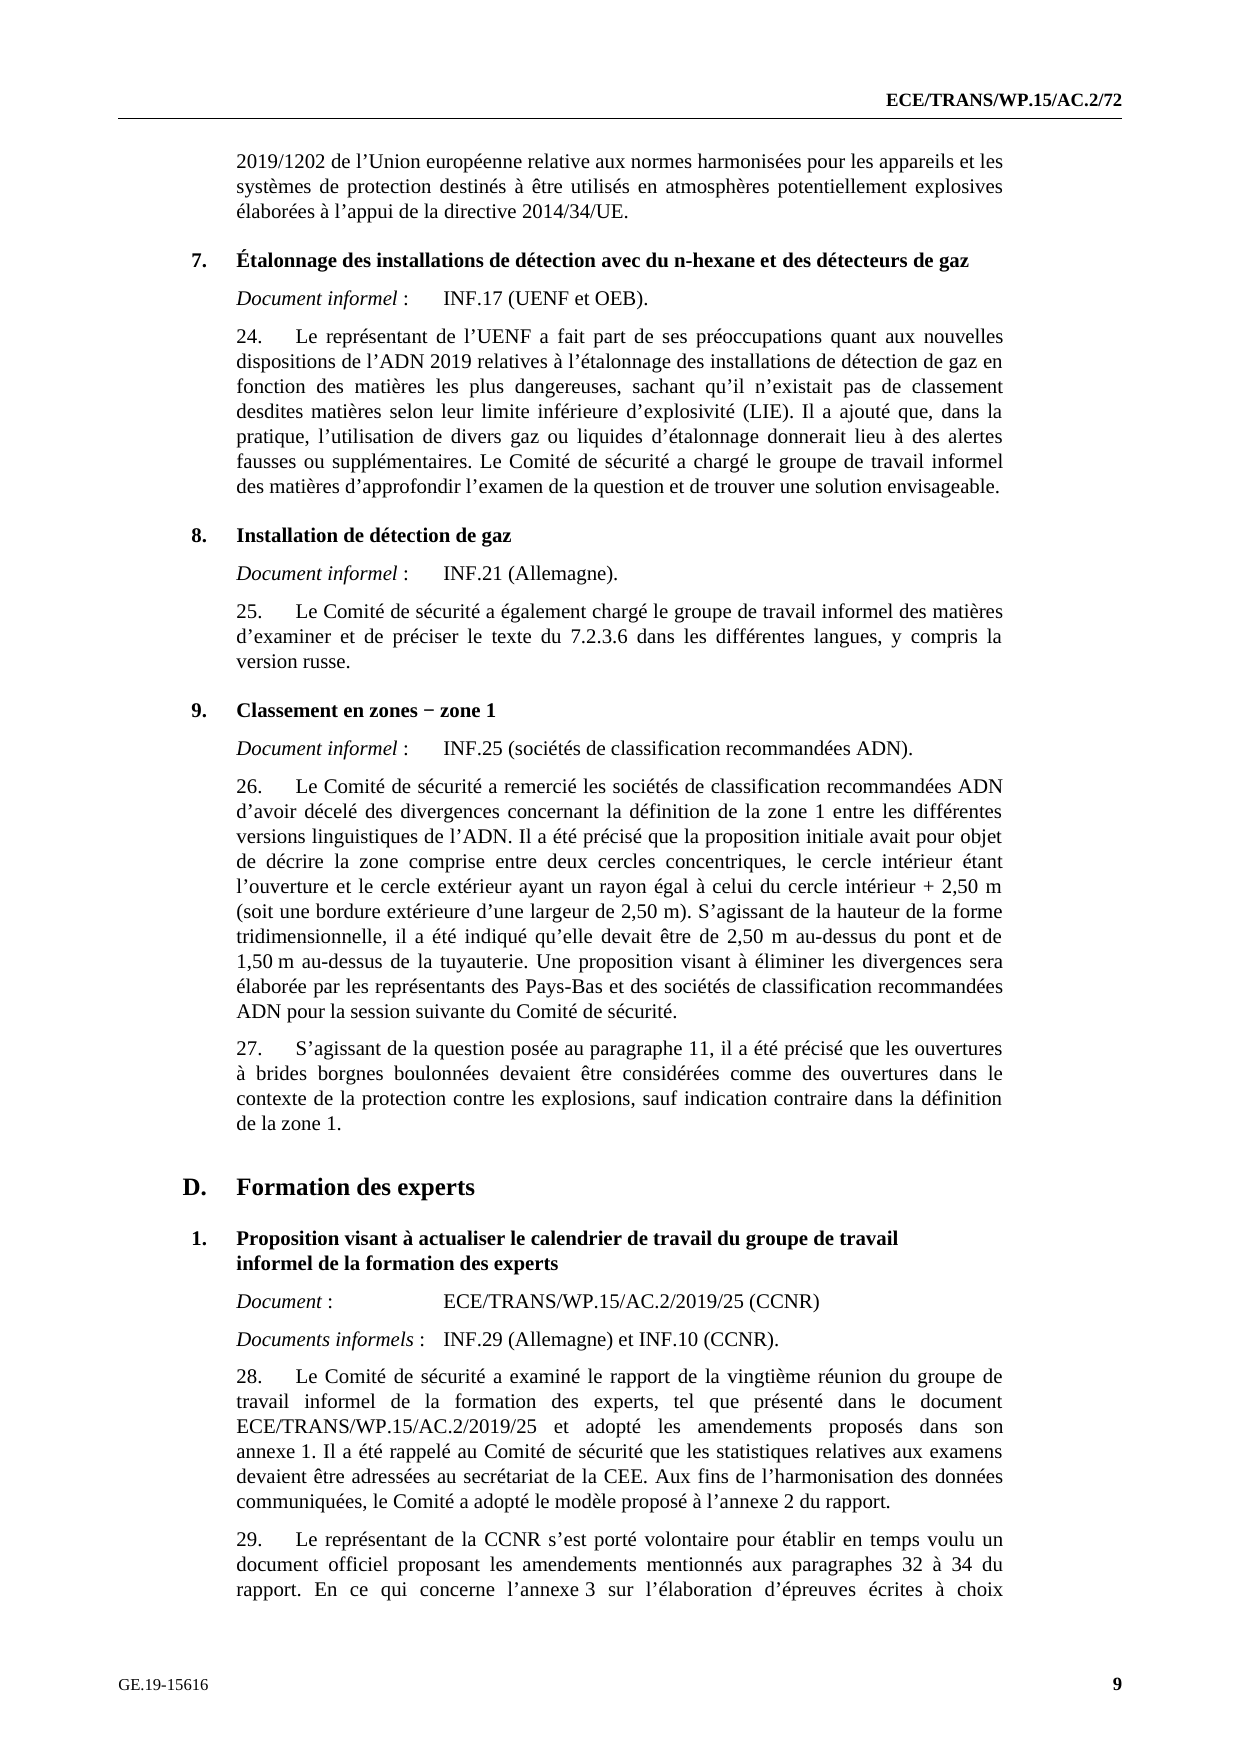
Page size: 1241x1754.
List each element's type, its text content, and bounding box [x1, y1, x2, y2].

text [236, 148, 1004, 223]
text 27. S’agissant de la question posée au paragraphe 11, il a été précisé que les ouvertures à brides borgnes boulonnées devaient être considérées comme des ouvertures dans le contexte de la protection contre les explosions, sauf indication contraire dans la définition de la zone 1. [236, 1035, 1004, 1135]
text 25. Le Comité de sécurité a également chargé le groupe de travail informel des matières d’examiner et de préciser le texte du 7.2.3.6 dans les différentes langues, y compris la version russe. [236, 598, 1004, 673]
text 9. Classement en zones − zone 1 [118, 698, 1004, 723]
text 28. Le Comité de sécurité a examiné le rapport de la vingtième réunion du groupe de travail informel de la formation des experts, tel que présenté dans le document ECE/TRANS/WP.15/AC.2/2019/25 et adopté les amendements proposés dans son annexe 1. Il a été rappelé au Comité de sécurité que les statistiques relatives aux examens devaient être adressées au secrétariat de la CEE. Aux fins de l’harmonisation des données communiquées, le Comité a adopté le modèle proposé à l’annexe 2 du rapport. [236, 1363, 1004, 1513]
text 7. Étalonnage des installations de détection avec du n-hexane et des détecteurs de gaz [118, 248, 1004, 273]
text 8. Installation de détection de gaz [118, 523, 1004, 548]
text 24. Le représentant de l’UENF a fait part de ses préoccupations quant aux nouvelles dispositions de l’ADN 2019 relatives à l’étalonnage des installations de détection de gaz en fonction des matières les plus dangereuses, sachant qu’il n’existait pas de classement desdites matières selon leur limite inférieure d’explosivité (LIE). Il a ajouté que, dans la pratique, l’utilisation de divers gaz ou liquides d’étalonnage donnerait lieu à des alertes fausses ou supplémentaires. Le Comité de sécurité a chargé le groupe de travail informel des matières d’approfondir l’examen de la question et de trouver une solution envisageable. [236, 323, 1004, 498]
text Document : ECE/TRANS/WP.15/AC.2/2019/25 (CCNR) [236, 1288, 1004, 1313]
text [236, 1526, 1004, 1601]
text 1. Proposition visant à actualiser le calendrier de travail du groupe de travail informel de la formation des experts [118, 1226, 1004, 1276]
text Document informel : INF.17 (UENF et OEB). [236, 285, 1004, 310]
text Document informel : INF.25 (sociétés de classification recommandées ADN). [236, 735, 1004, 760]
text Document informel : INF.21 (Allemagne). [236, 560, 1004, 585]
text 26. Le Comité de sécurité a remercié les sociétés de classification recommandées ADN d’avoir décelé des divergences concernant la définition de la zone 1 entre les différentes versions linguistiques de l’ADN. Il a été précisé que la proposition initiale avait pour objet de décrire la zone comprise entre deux cercles concentriques, le cercle intérieur étant l’ouverture et le cercle extérieur ayant un rayon égal à celui du cercle intérieur + 2,50 m (soit une bordure extérieure d’une largeur de 2,50 m). S’agissant de la hauteur de la forme tridimensionnelle, il a été indiqué qu’elle devait être de 2,50 m au-dessus du pont et de 1,50 m au-dessus de la tuyauterie. Une proposition visant à éliminer les divergences sera élaborée par les représentants des Pays-Bas et des sociétés de classification recommandées ADN pour la session suivante du Comité de sécurité. [236, 773, 1004, 1023]
text Documents informels : INF.29 (Allemagne) et INF.10 (CCNR). [236, 1326, 1004, 1351]
text D. Formation des experts [118, 1173, 1004, 1201]
